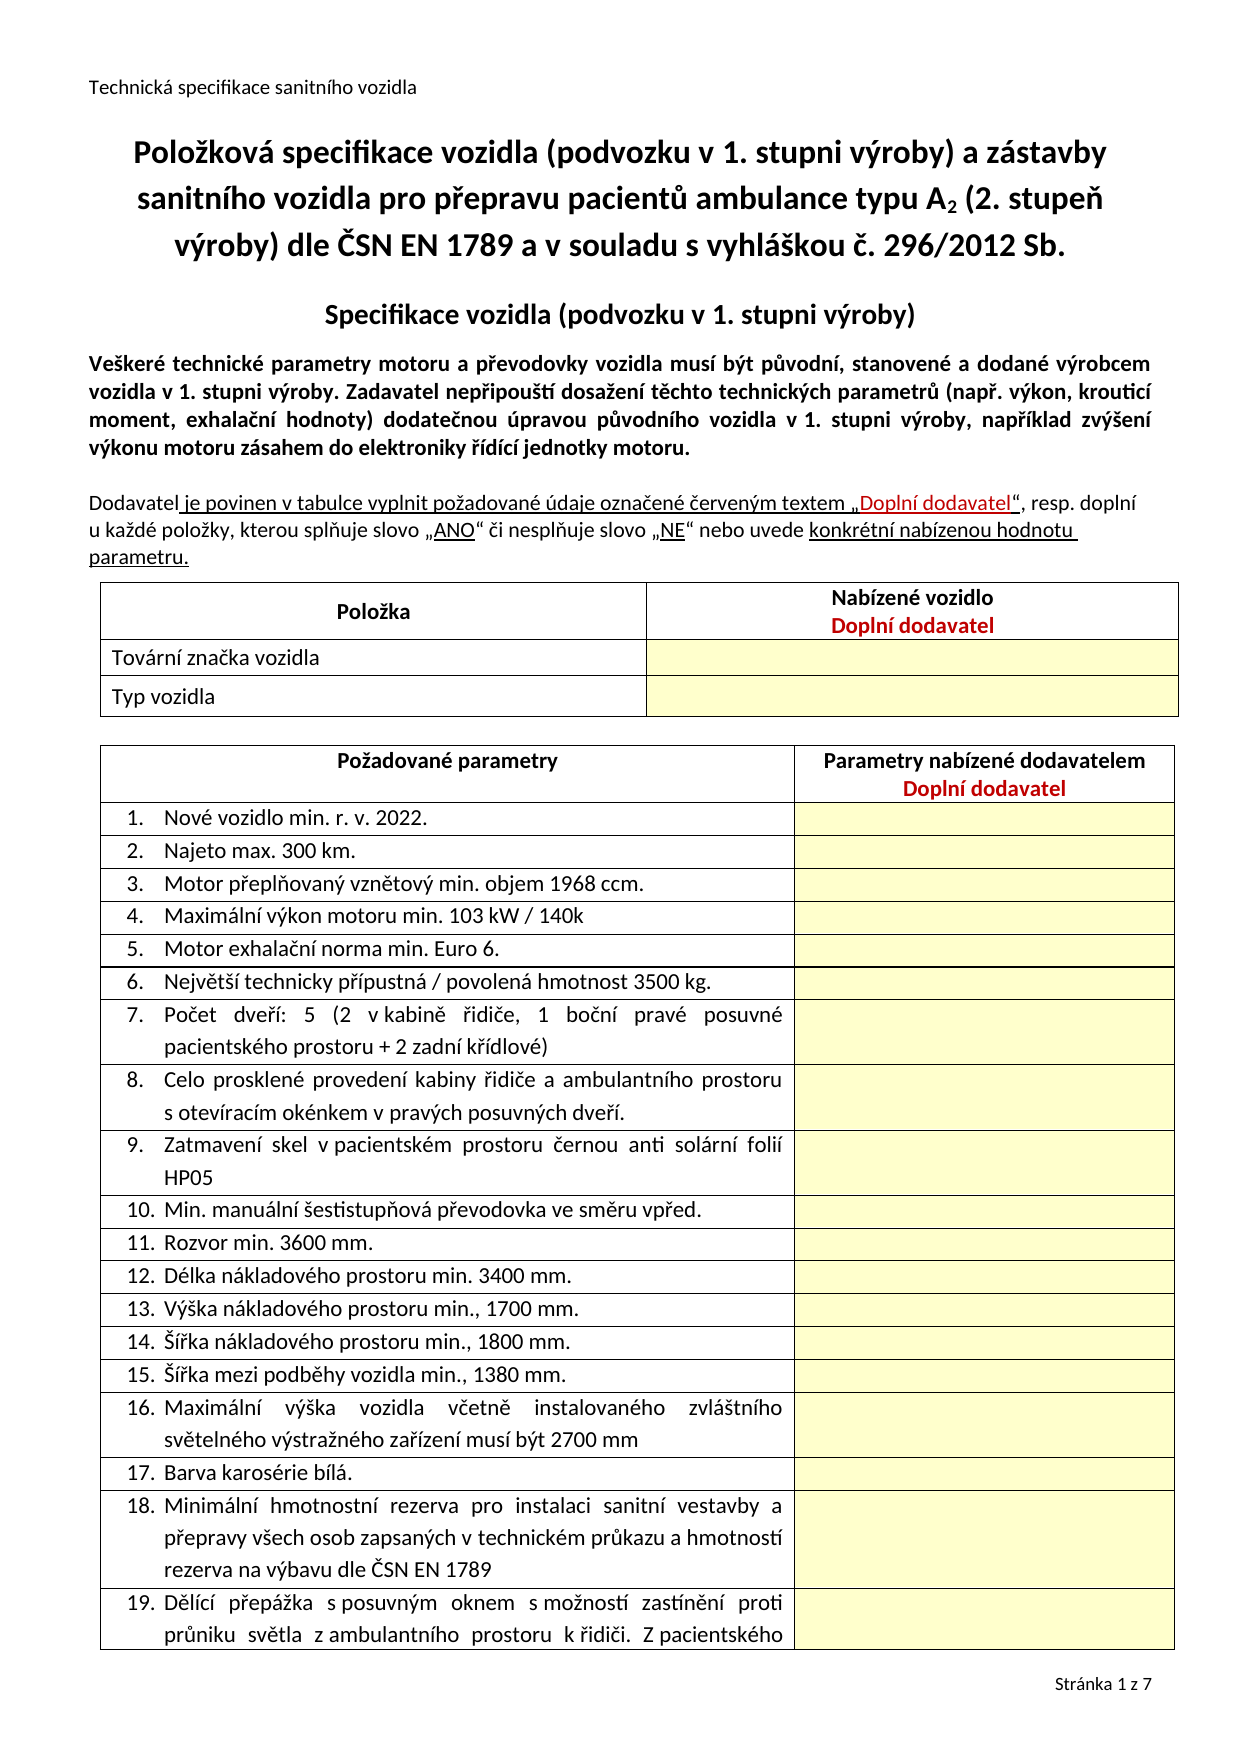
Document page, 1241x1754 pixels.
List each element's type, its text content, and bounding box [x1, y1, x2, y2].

text Dodavatel je povinen v tabulce vyplnit požadované údaje označené červeným textem „Doplní dodavatel“, resp. doplní u každé položky, kterou splňuje slovo „ANO“ či nesplňuje slovo „NE“ nebo uvede konkrétní nabízenou hodnotu parametru. [89, 489, 1152, 569]
table_header Požadované parametry [101, 746, 794, 802]
table_cell [795, 1327, 1174, 1359]
table_cell Min. manuální šestistupňová převodovka ve směru vpřed. [101, 1196, 794, 1227]
table_cell Minimální hmotnostní rezerva pro instalaci sanitní vestavby a přepravy všech osob zapsaných v technickém průkazu a hmotností rezerva na výbavu dle ČSN EN 1789 [101, 1491, 794, 1587]
table_cell Nové vozidlo min. r. v. 2022. [101, 803, 794, 835]
table_cell Největší technicky přípustná / povolená hmotnost 3500 kg. [101, 968, 794, 999]
table_cell Motor přeplňovaný vznětový min. objem 1968 ccm. [101, 869, 794, 901]
table_cell [795, 836, 1174, 868]
subtitle Specifikace vozidla (podvozku v 1. stupni výroby) [89, 296, 1152, 332]
table_cell Šířka mezi podběhy vozidla min., 1380 mm. [101, 1360, 794, 1392]
table_header Nabízené vozidlo Doplní dodavatel [647, 583, 1178, 639]
table_cell Šířka nákladového prostoru min., 1800 mm. [101, 1327, 794, 1359]
table_cell [795, 869, 1174, 901]
table_cell [795, 1360, 1174, 1392]
table_cell Najeto max. 300 km. [101, 836, 794, 868]
table_cell [795, 1261, 1174, 1293]
table_cell [795, 1589, 1174, 1649]
table_cell [795, 968, 1174, 999]
table_cell Maximální výška vozidla včetně instalovaného zvláštního světelného výstražného zařízení musí být 2700 mm [101, 1393, 794, 1457]
table_cell Výška nákladového prostoru min., 1700 mm. [101, 1294, 794, 1326]
table_cell [795, 1393, 1174, 1457]
table_cell [795, 1000, 1174, 1064]
text Veškeré technické parametry motoru a převodovky vozidla musí být původní, stanovené a dodané výrobcem vozidla v 1. stupni výroby. Zadavatel nepřipouští dosažení těchto technických parametrů (např. výkon, krouticí moment, exhalační hodnoty) dodatečnou úpravou původního vozidla v 1. stupni výroby, například zvýšení výkonu motoru zásahem do elektroniky řídící jednotky motoru. [89, 349, 1152, 461]
table_cell [795, 935, 1174, 966]
table_cell Motor exhalační norma min. Euro 6. [101, 935, 794, 966]
table_cell [795, 803, 1174, 835]
table_header Položka [101, 583, 646, 639]
table_cell Celo prosklené provedení kabiny řidiče a ambulantního prostoru s otevíracím okénkem v pravých posuvných dveří. [101, 1065, 794, 1129]
table_cell [795, 1294, 1174, 1326]
table_cell [795, 1458, 1174, 1490]
table_cell Maximální výkon motoru min. 103 kW / 140k [101, 902, 794, 933]
table_header Parametry nabízené dodavatelem Doplní dodavatel [795, 746, 1174, 802]
title Položková specifikace vozidla (podvozku v 1. stupni výroby) a zástavby sanitního vozidla pro přepravu pacientů ambulance typu A2 (2. stupeň výroby) dle ČSN EN 1789 a v souladu s vyhláškou č. 296/2012 Sb. [89, 131, 1152, 265]
table_cell Barva karosérie bílá. [101, 1458, 794, 1490]
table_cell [101, 1589, 794, 1649]
table_cell [647, 640, 1178, 675]
table_cell [795, 902, 1174, 933]
table_cell [795, 1131, 1174, 1194]
table_cell [795, 1196, 1174, 1227]
table_cell Délka nákladového prostoru min. 3400 mm. [101, 1261, 794, 1293]
table_cell [795, 1065, 1174, 1129]
table_cell [647, 676, 1178, 716]
table_cell Rozvor min. 3600 mm. [101, 1229, 794, 1260]
table_cell [795, 1491, 1174, 1587]
table_cell Počet dveří: 5 (2 v kabině řidiče, 1 boční pravé posuvné pacientského prostoru + 2 zadní křídlové) [101, 1000, 794, 1064]
table_cell Tovární značka vozidla [101, 640, 646, 675]
table_cell [795, 1229, 1174, 1260]
table_cell Typ vozidla [101, 676, 646, 716]
table_cell Zatmavení skel v pacientském prostoru černou anti solární folií HP05 [101, 1131, 794, 1194]
